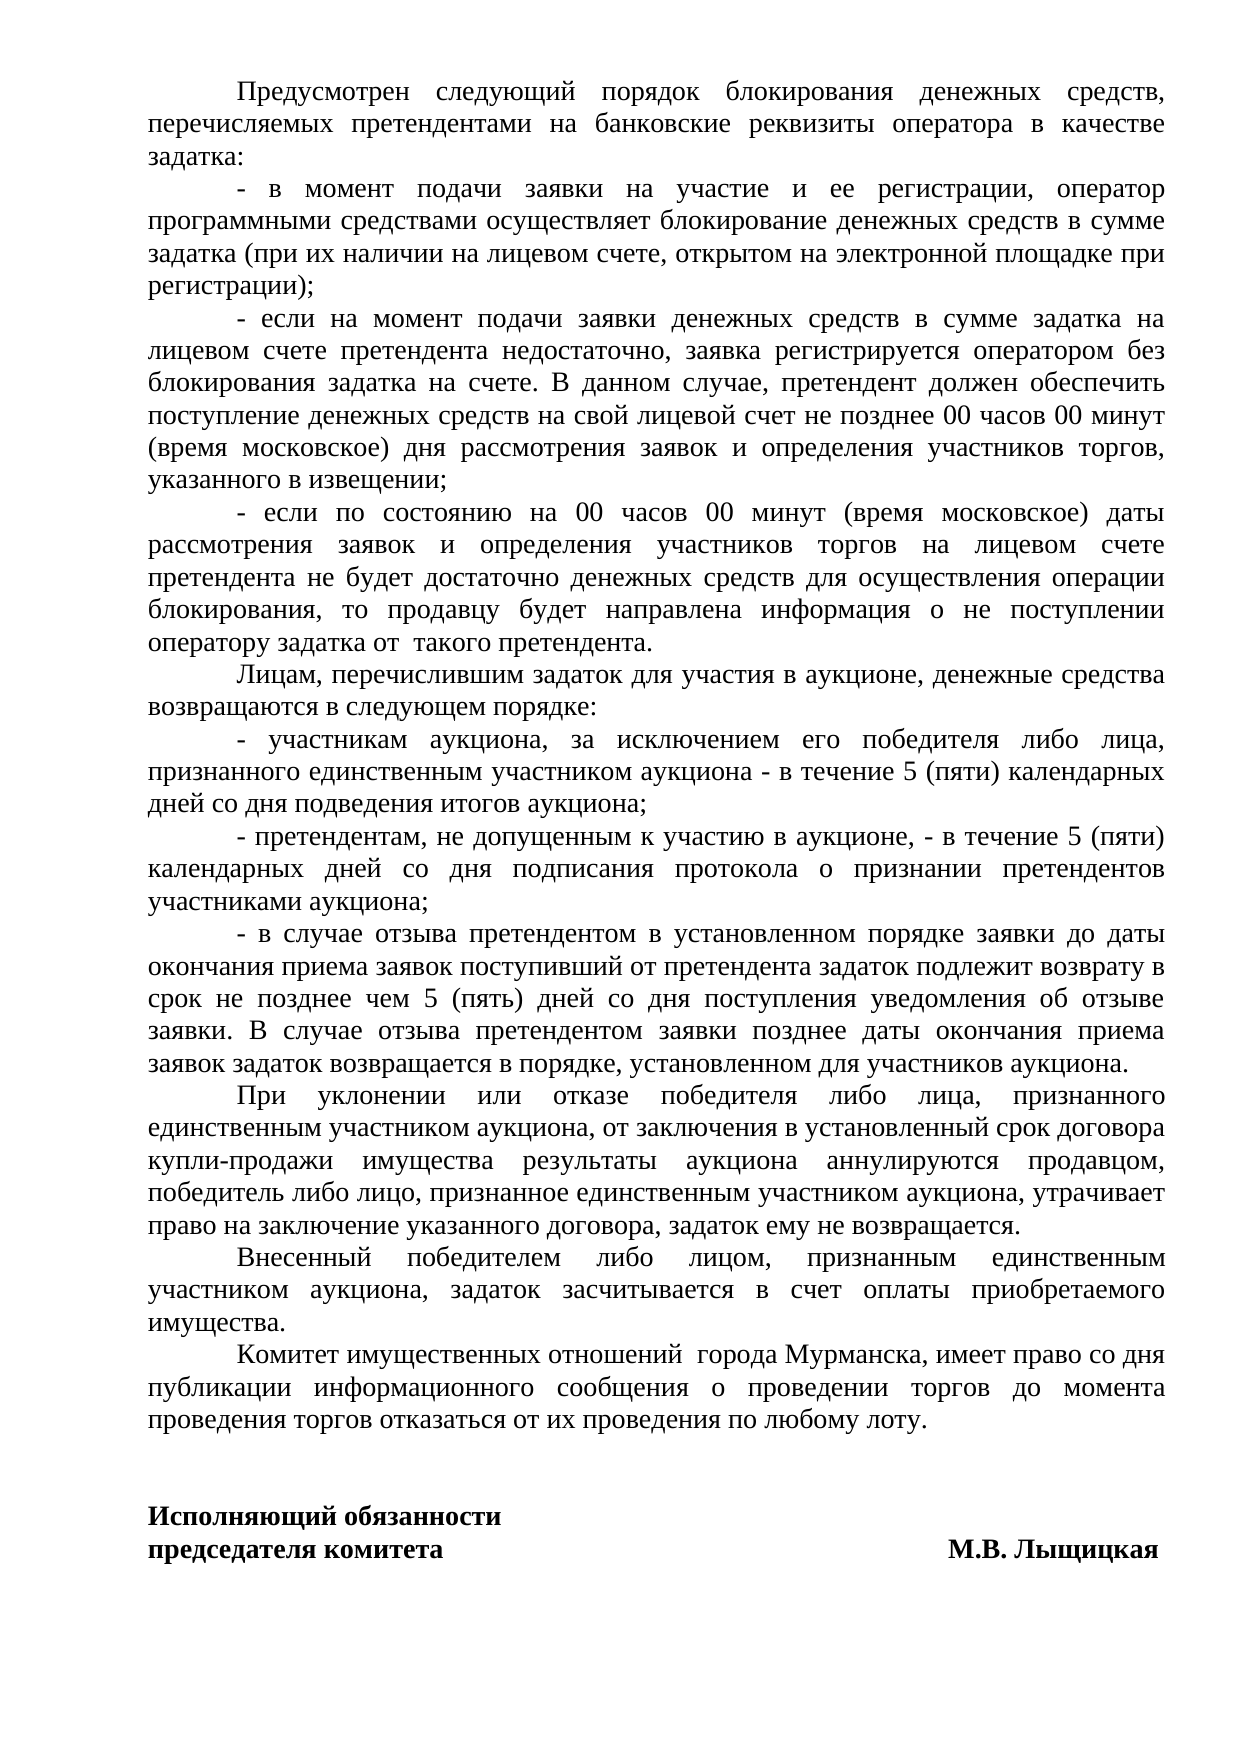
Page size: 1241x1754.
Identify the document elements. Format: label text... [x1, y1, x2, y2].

text - претендентам, не допущенным к участию в аукционе, - в течение 5 (пяти) календарных дней со дня подписания протокола о признании претендентов участниками аукциона; [148, 819, 1167, 916]
text Предусмотрен следующий порядок блокирования денежных средств, перечисляемых претендентами на банковские реквизиты оператора в качестве задатка: [148, 74, 1167, 171]
text Комитет имущественных отношений города Мурманска, имеет право со дня публикации информационного сообщения о проведении торгов до момента проведения торгов отказаться от их проведения по любому лоту. [148, 1337, 1167, 1434]
text - участникам аукциона, за исключением его победителя либо лица, признанного единственным участником аукциона - в течение 5 (пяти) календарных дней со дня подведения итогов аукциона; [148, 722, 1167, 819]
text Лицам, перечислившим задаток для участия в аукционе, денежные средства возвращаются в следующем порядке: [148, 657, 1167, 722]
text - если по состоянию на 00 часов 00 минут (время московское) даты рассмотрения заявок и определения участников торгов на лицевом счете претендента не будет достаточно денежных средств для осуществления операции блокирования, то продавцу будет направлена информация о не поступлении оператору задатка от такого претендента. [148, 495, 1167, 657]
text - если на момент подачи заявки денежных средств в сумме задатка на лицевом счете претендента недостаточно, заявка регистрируется оператором без блокирования задатка на счете. В данном случае, претендент должен обеспечить поступление денежных средств на свой лицевой счет не позднее 00 часов 00 минут (время московское) дня рассмотрения заявок и определения участников торгов, указанного в извещении; [148, 301, 1167, 495]
text - в случае отзыва претендентом в установленном порядке заявки до даты окончания приема заявок поступивший от претендента задаток подлежит возврату в срок не позднее чем 5 (пять) дней со дня поступления уведомления об отзыве заявки. В случае отзыва претендентом заявки позднее даты окончания приема заявок задаток возвращается в порядке, установленном для участников аукциона. [148, 916, 1167, 1078]
text председателя комитета М.В. Лыщицкая [148, 1532, 1167, 1564]
text Внесенный победителем либо лицом, признанным единственным участником аукциона, задаток засчитывается в счет оплаты приобретаемого имущества. [148, 1240, 1167, 1337]
text - в момент подачи заявки на участие и ее регистрации, оператор программными средствами осуществляет блокирование денежных средств в сумме задатка (при их наличии на лицевом счете, открытом на электронной площадке при регистрации); [148, 171, 1167, 301]
text Исполняющий обязанности [148, 1499, 1167, 1532]
text При уклонении или отказе победителя либо лица, признанного единственным участником аукциона, от заключения в установленный срок договора купли-продажи имущества результаты аукциона аннулируются продавцом, победитель либо лицо, признанное единственным участником аукциона, утрачивает право на заключение указанного договора, задаток ему не возвращается. [148, 1078, 1167, 1240]
